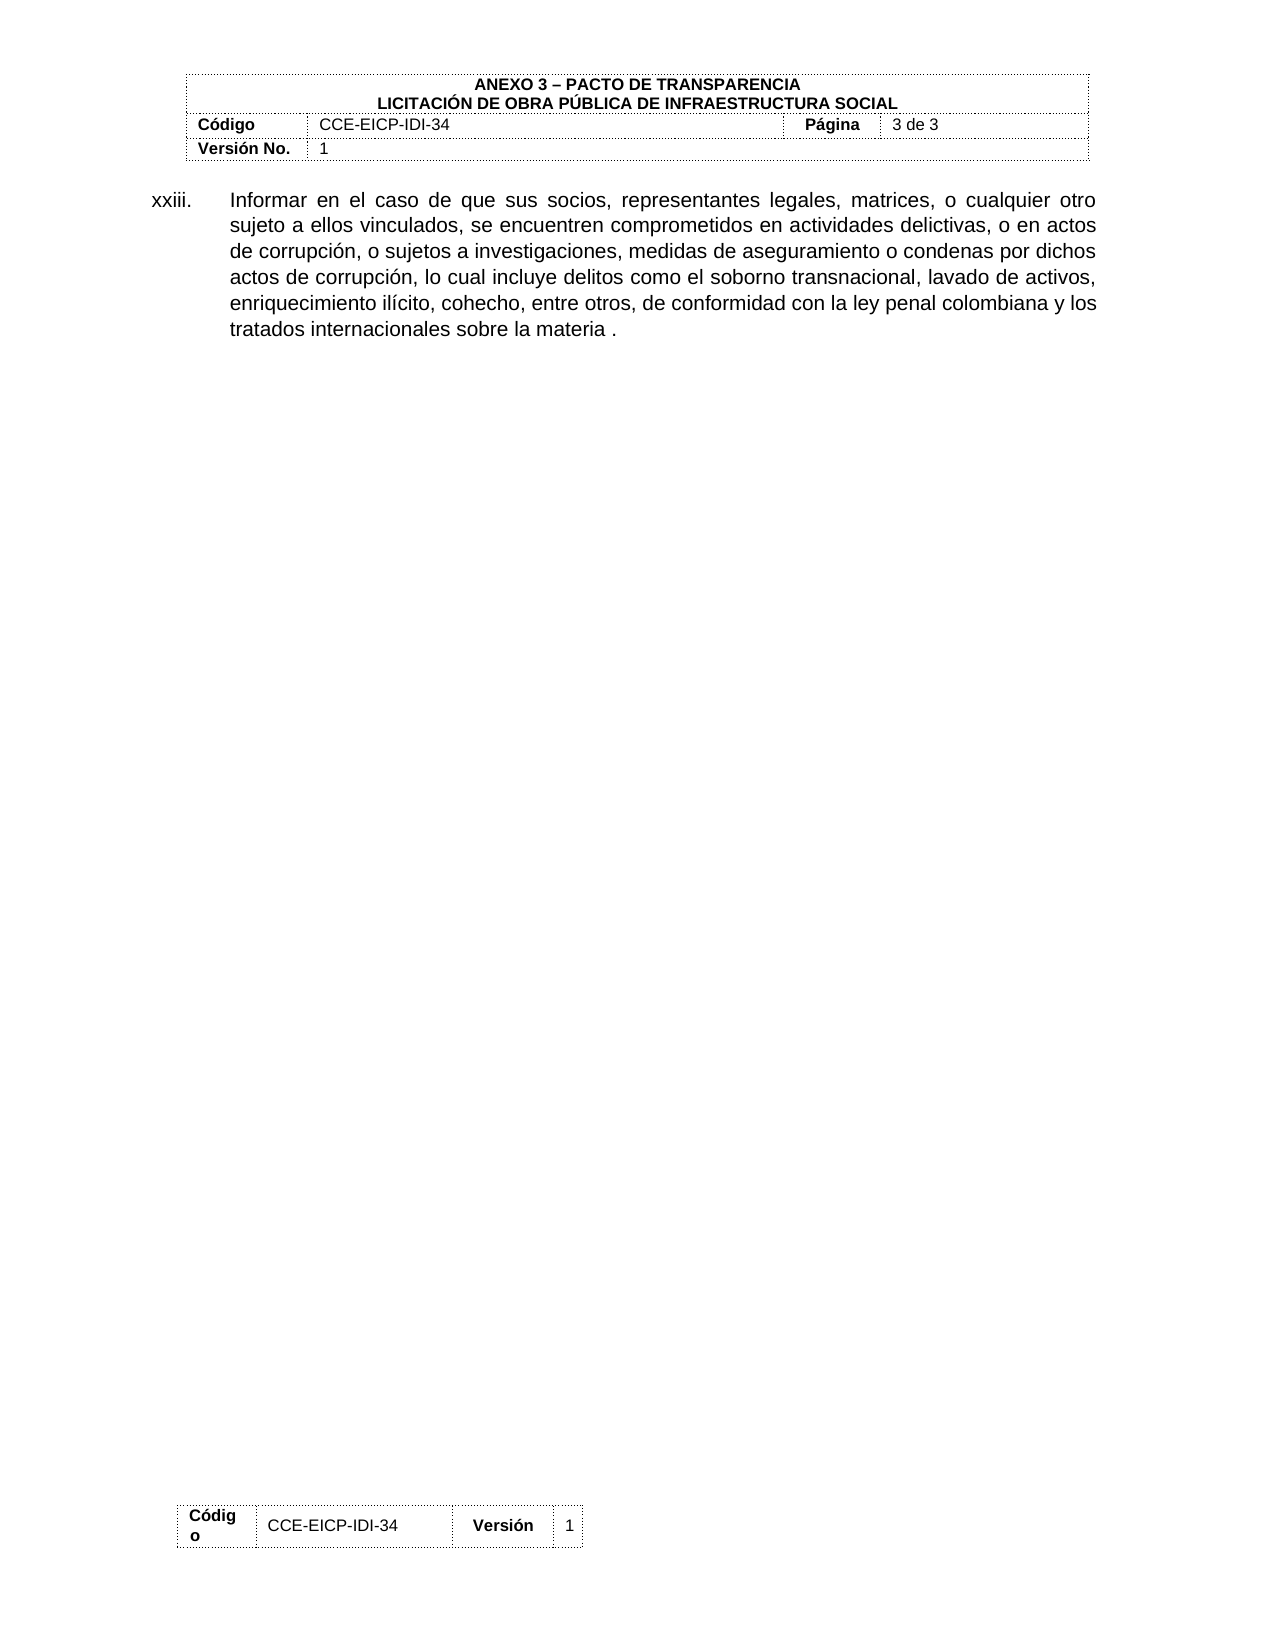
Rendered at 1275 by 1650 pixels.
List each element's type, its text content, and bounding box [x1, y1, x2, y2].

list Informar en el caso de que sus socios, representantes legales, matrices, o cualquier otro sujeto a ellos vinculados, se encuentren comprometidos en actividades delictivas, o en actos de corrupción, o sujetos a investigaciones, medidas de aseguramiento o condenas por dichos actos de corrupción, lo cual incluye delitos como el soborno transnacional, lavado de activos, enriquecimiento ilícito, cohecho, entre otros, de conformidad con la ley penal colombiana y los tratados internacionales sobre la materia . [192, 187, 1098, 341]
